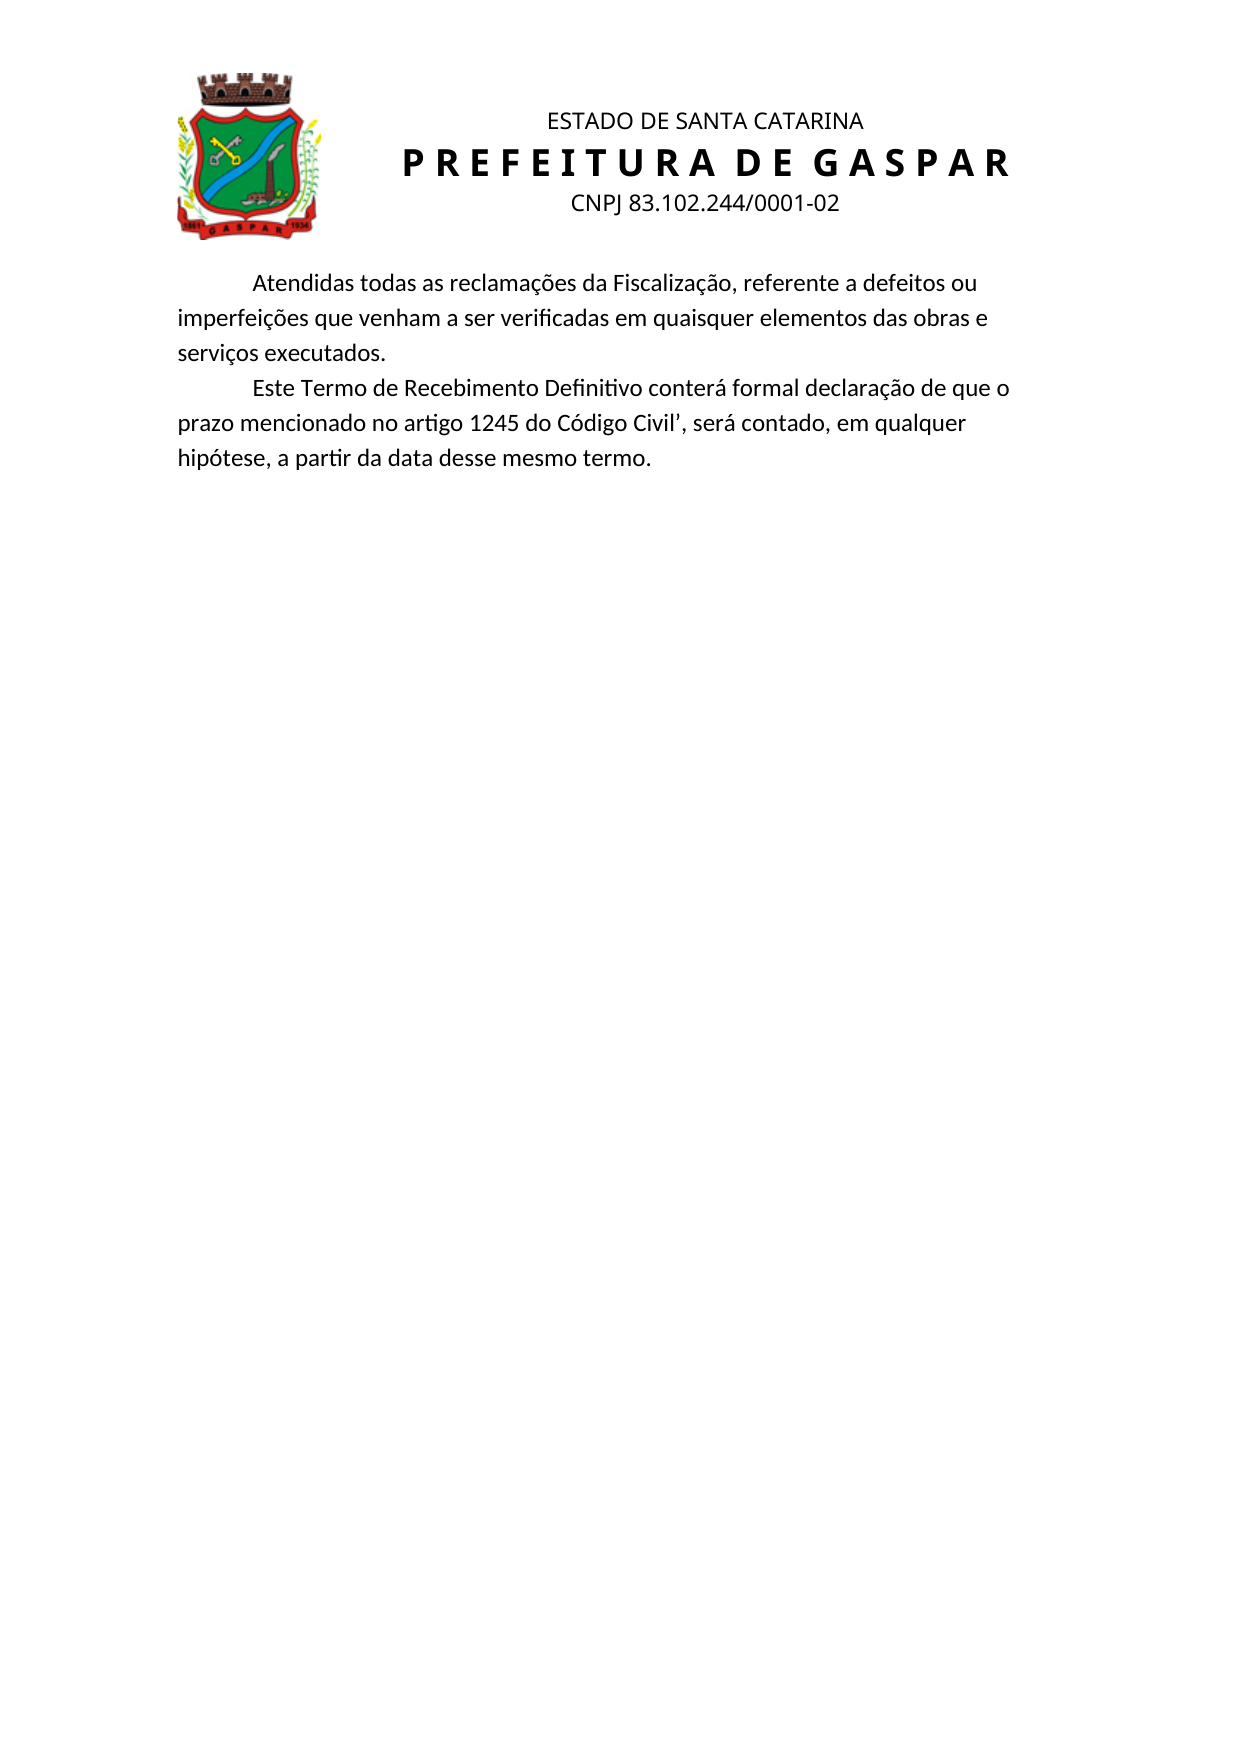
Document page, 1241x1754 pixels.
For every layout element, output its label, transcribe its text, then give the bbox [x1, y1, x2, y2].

list Este Termo de Recebimento Definitivo conterá formal declaração de que o prazo mencionado no artigo 1245 do Código Civil’, será contado, em qualquer hipótese, a partir da data desse mesmo termo. [177, 372, 1063, 473]
picture [177, 73, 322, 240]
list Atendidas todas as reclamações da Fiscalização, referente a defeitos ou imperfeições que venham a ser verificadas em quaisquer elementos das obras e serviços executados. [177, 267, 1063, 368]
